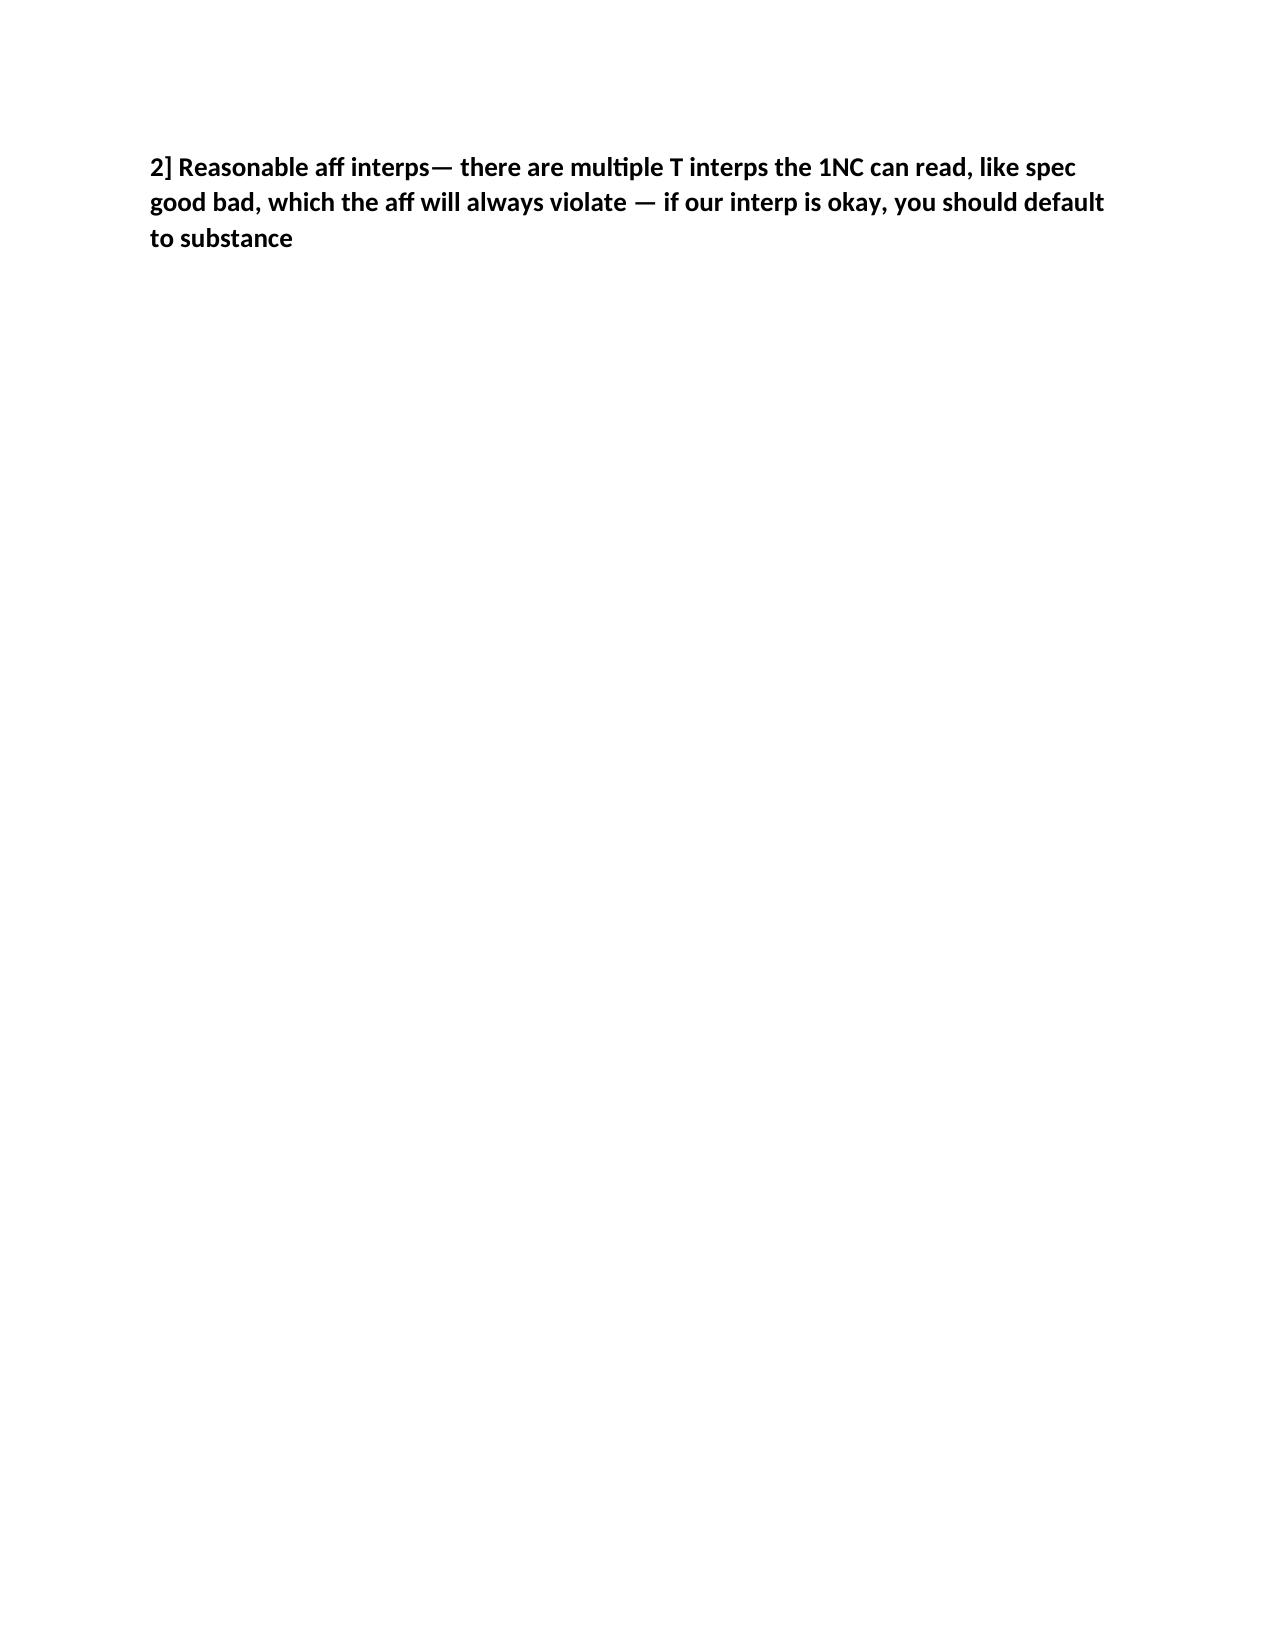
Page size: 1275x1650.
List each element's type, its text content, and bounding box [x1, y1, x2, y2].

subtitle 2] Reasonable aff interps— there are multiple T interps the 1NC can read, like spec good bad, which the aff will always violate — if our interp is okay, you should default to substance [150, 150, 1125, 254]
